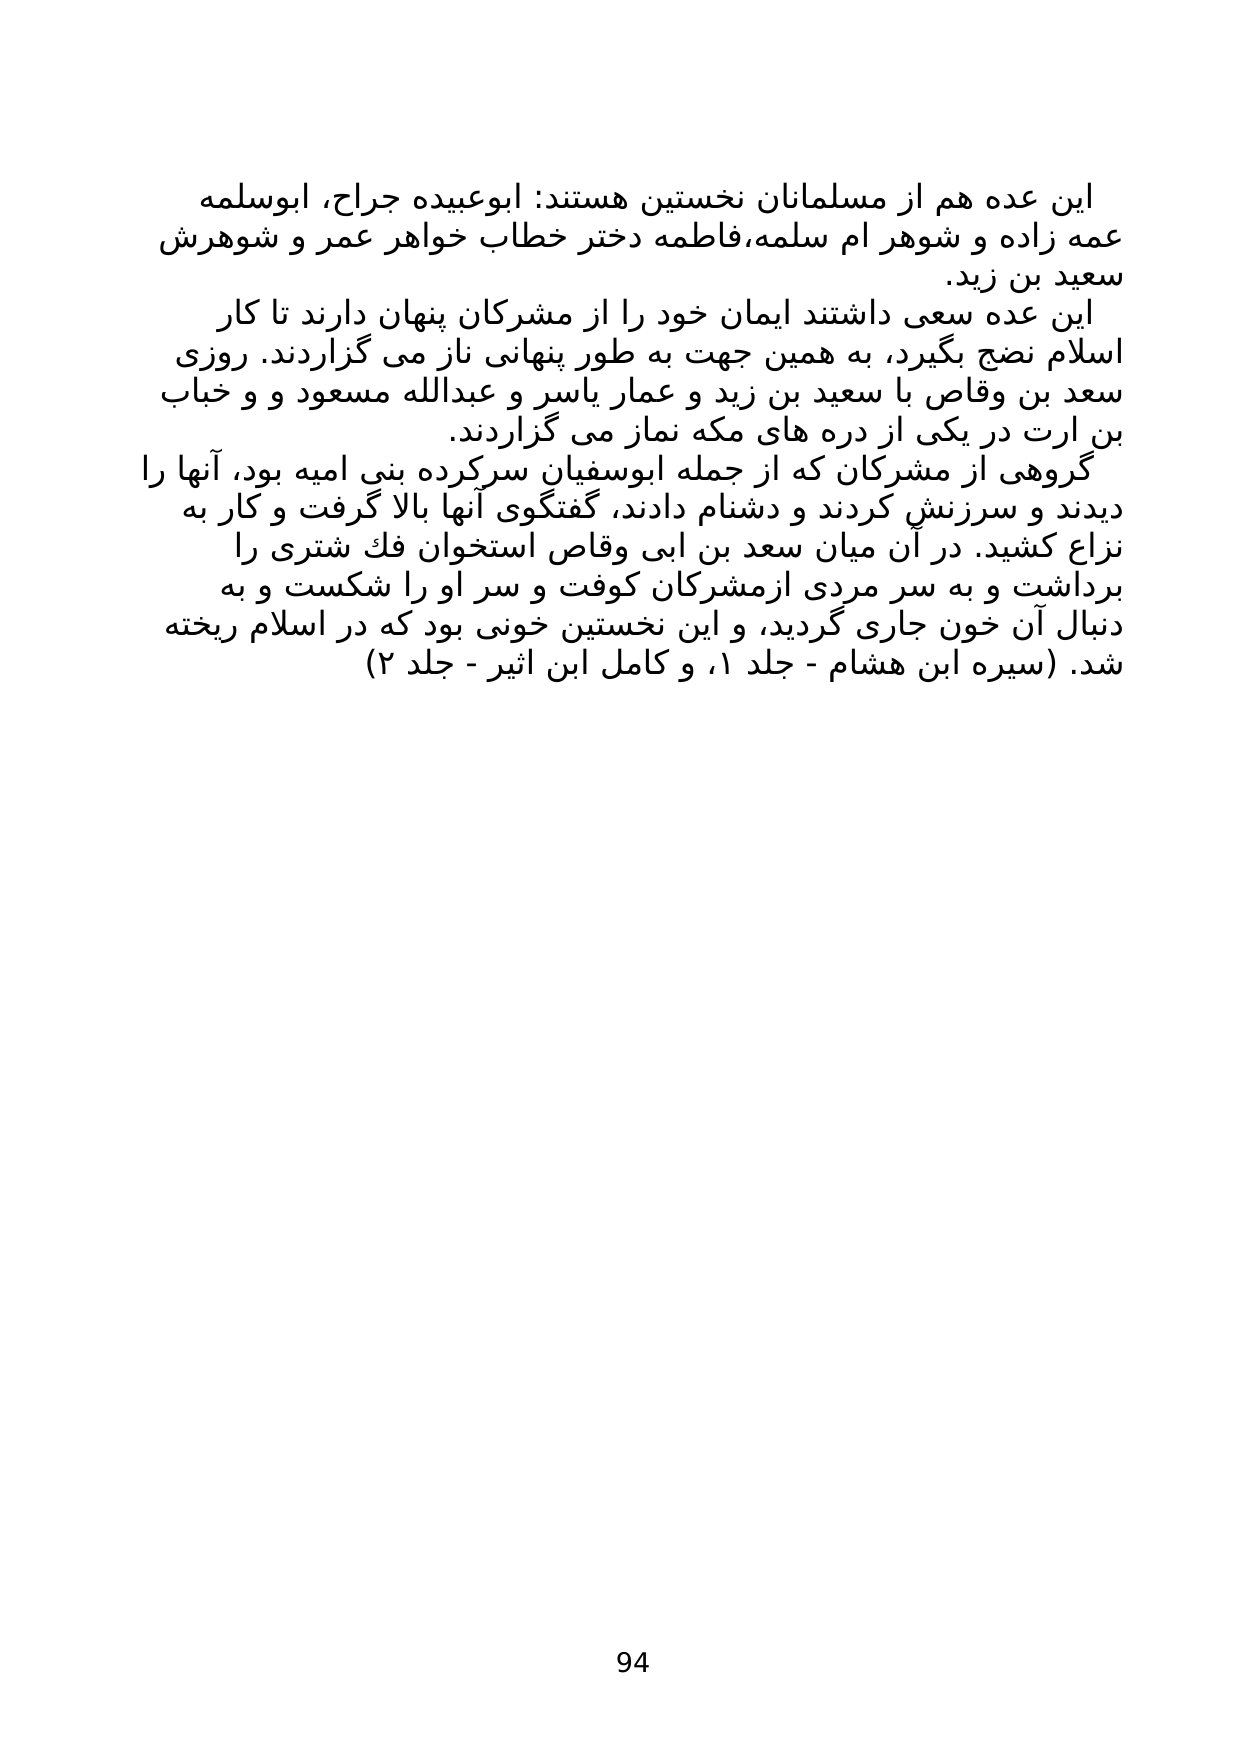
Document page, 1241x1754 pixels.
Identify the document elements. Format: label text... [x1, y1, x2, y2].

text گروهی از مشركان كه از جمله ابوسفيان سركرده بنی اميه بود، آنها را ديدند و سرزنش كردند و دشنام دادند، گفتگوی آنها بالا گرفت و كار به نزاع كشيد. در آن ميان سعد بن ابی وقاص استخوان فك شتری را برداشت و به سر مردی ازمشركان كوفت و سر او را شكست و به دنبال آن خون جاری گرديد، و اين نخستين خونی بود كه در اسلام ريخته شد. (سيره ابن هشام - جلد ١، و كامل ابن اثير - جلد ٢) [141, 449, 1125, 682]
text اين عده هم از مسلمانان نخستين هستند: ابوعبيده جراح، ابوسلمه عمه زاده و شوهر ام سلمه،فاطمه دختر خطاب خواهر عمر و شوهرش سعيد بن زيد. [141, 177, 1125, 294]
text اين عده سعی داشتند ايمان خود را از مشركان پنهان دارند تا كار اسلام نضج بگيرد، به همين جهت به طور پنهانی ناز می گزاردند. روزی سعد بن وقاص با سعيد بن زيد و عمار ياسر و عبدالله مسعود و و خباب بن ارت در يكی از دره های مكه نماز می گزاردند. [141, 294, 1125, 449]
